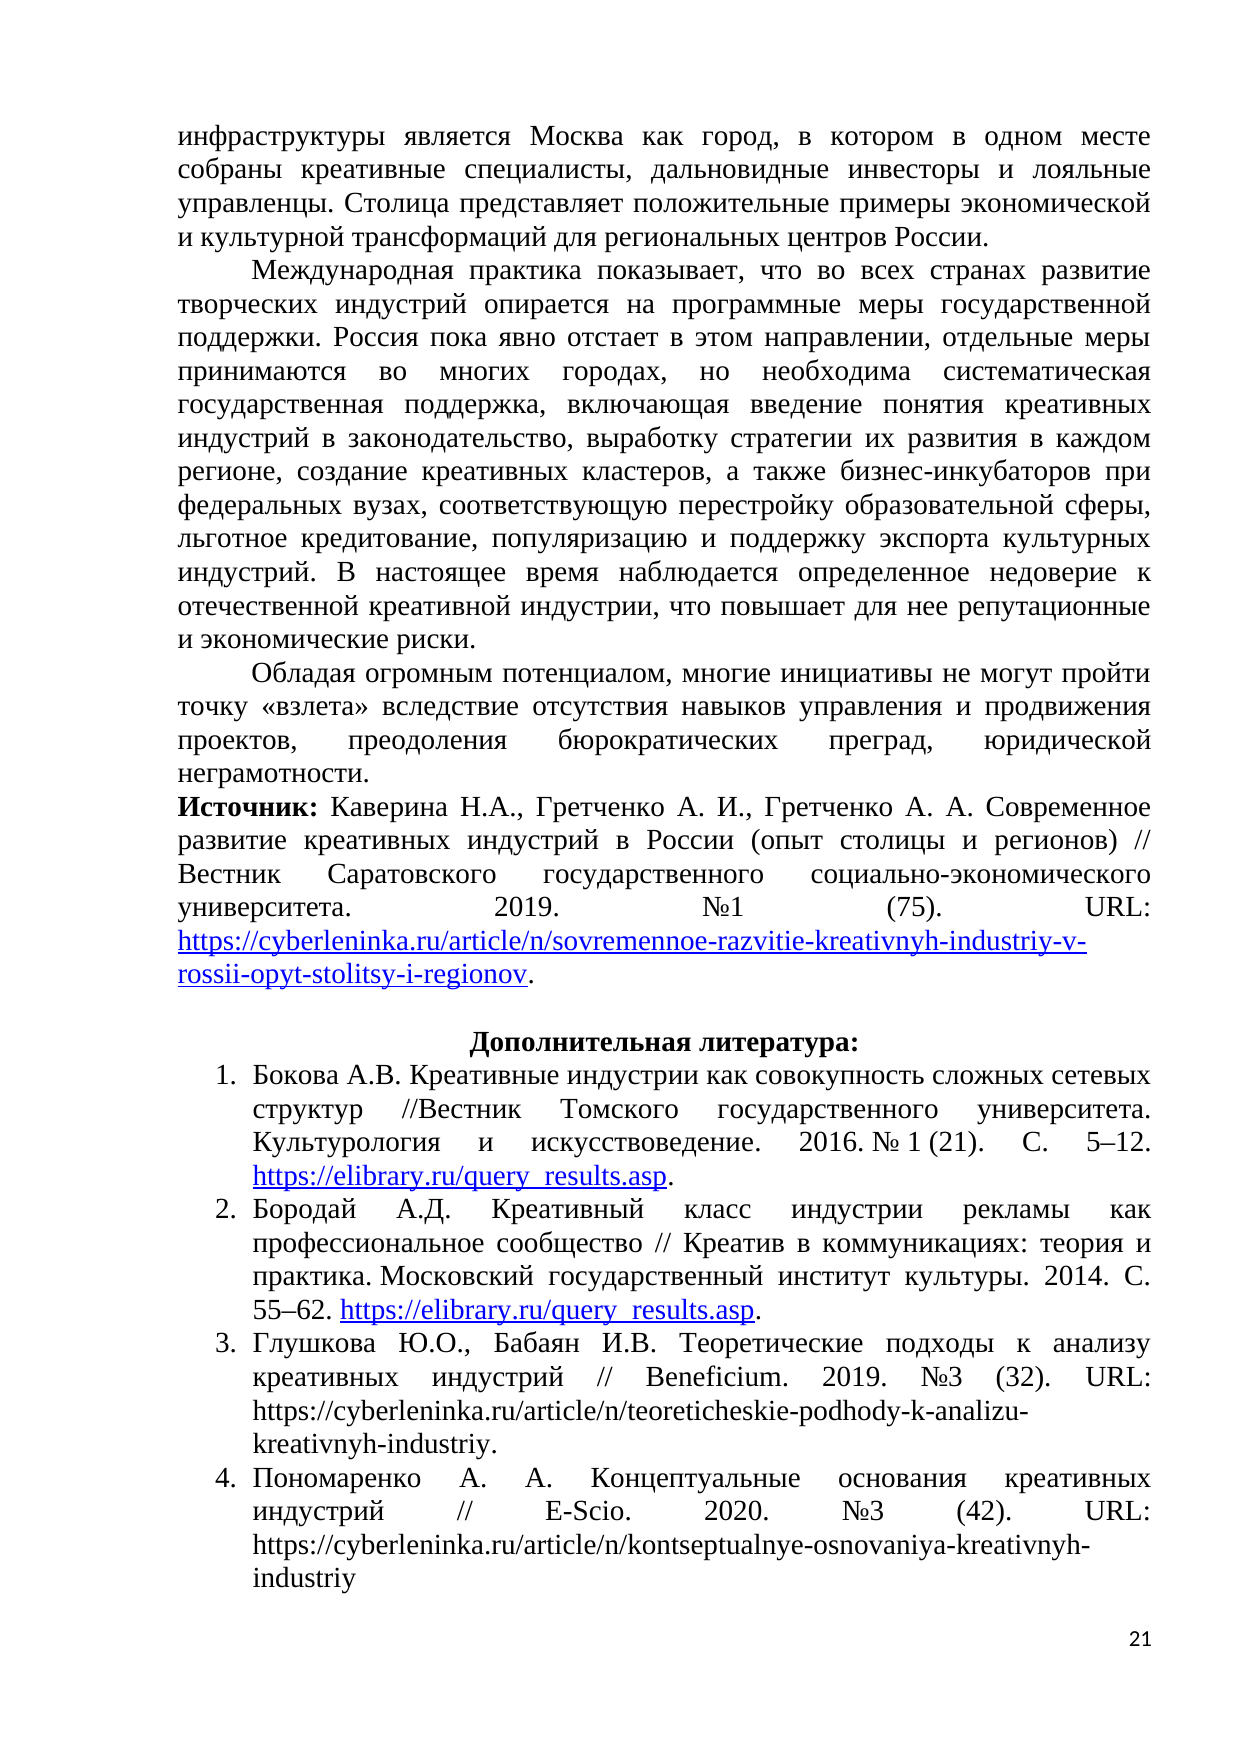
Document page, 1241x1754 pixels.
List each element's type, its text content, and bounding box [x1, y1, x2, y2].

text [177, 118, 1152, 252]
text Обладая огромным потенциалом, многие инициативы не могут пройти точку «взлета» вследствие отсутствия навыков управления и продвижения проектов, преодоления бюрократических преград, юридической неграмотности. [177, 655, 1152, 789]
text Дополнительная литература: [177, 1024, 1152, 1057]
list Бокова А.В. Креативные индустрии как совокупность сложных сетевых структур //Вестник Томского государственного университета. Культурология и искусствоведение. 2016. № 1 (21). С. 5–12. https://elibrary.ru/query_results.asp. [215, 1057, 1152, 1191]
text Источник: Каверина Н.А., Гретченко А. И., Гретченко А. А. Современное развитие креативных индустрий в России (опыт столицы и регионов) // Вестник Саратовского государственного социально-экономического университета. 2019. №1 (75). URL: https://cyberleninka.ru/article/n/sovremennoe-razvitie-kreativnyh-industriy-v-rossii-opyt-stolitsy-i-regionov. [177, 789, 1152, 990]
list Пономаренко А. А. Концептуальные основания креативных индустрий // E-Scio. 2020. №3 (42). URL: https://cyberleninka.ru/article/n/kontseptualnye-osnovaniya-kreativnyh-industriy [215, 1460, 1152, 1594]
list Глушкова Ю.О., Бабаян И.В. Теоретические подходы к анализу креативных индустрий // Beneficium. 2019. №3 (32). URL: https://cyberleninka.ru/article/n/teoreticheskie-podhody-k-analizu-kreativnyh-industriy. [215, 1326, 1152, 1460]
text Международная практика показывает, что во всех странах развитие творческих индустрий опирается на программные меры государственной поддержки. Россия пока явно отстает в этом направлении, отдельные меры принимаются во многих городах, но необходима систематическая государственная поддержка, включающая введение понятия креативных индустрий в законодательство, выработку стратегии их развития в каждом регионе, создание креативных кластеров, а также бизнес-инкубаторов при федеральных вузах, соответствующую перестройку образовательной сферы, льготное кредитование, популяризацию и поддержку экспорта культурных индустрий. В настоящее время наблюдается определенное недоверие к отечественной креативной индустрии, что повышает для нее репутационные и экономические риски. [177, 252, 1152, 655]
list Бородай А.Д. Креативный класс индустрии рекламы как профессиональное сообщество // Креатив в коммуникациях: теория и практика. Московский государственный институт культуры. 2014. С. 55–62. https://elibrary.ru/query_results.asp. [215, 1191, 1152, 1326]
